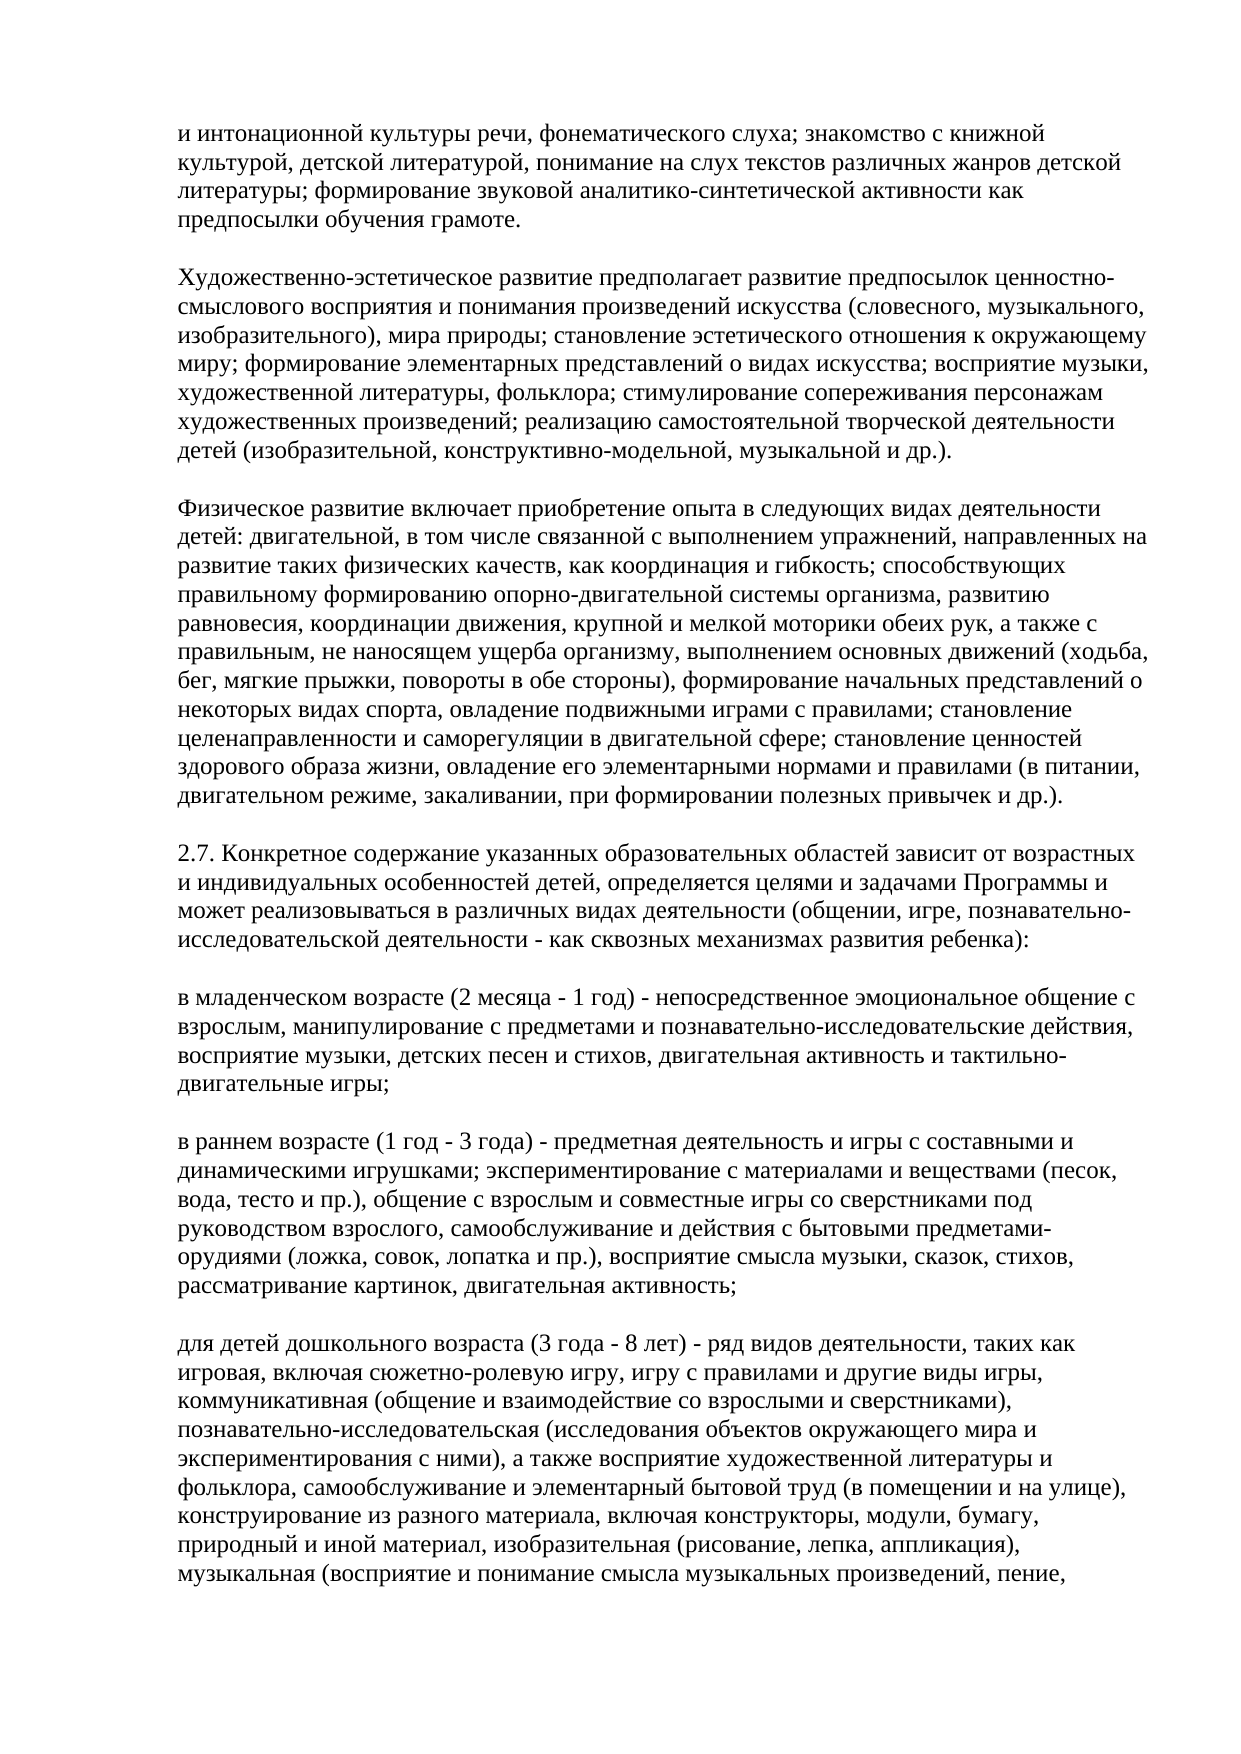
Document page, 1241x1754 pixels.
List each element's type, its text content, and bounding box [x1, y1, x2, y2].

text 2.7. Конкретное содержание указанных образовательных областей зависит от возрастных и индивидуальных особенностей детей, определяется целями и задачами Программы и может реализовываться в различных видах деятельности (общении, игре, познавательно-исследовательской деятельности - как сквозных механизмах развития ребенка): [177, 838, 1152, 953]
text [177, 1328, 1152, 1587]
text Физическое развитие включает приобретение опыта в следующих видах деятельности детей: двигательной, в том числе связанной с выполнением упражнений, направленных на развитие таких физических качеств, как координация и гибкость; способствующих правильному формированию опорно-двигательной системы организма, развитию равновесия, координации движения, крупной и мелкой моторики обеих рук, а также с правильным, не наносящем ущерба организму, выполнением основных движений (ходьба, бег, мягкие прыжки, повороты в обе стороны), формирование начальных представлений о некоторых видах спорта, овладение подвижными играми с правилами; становление целенаправленности и саморегуляции в двигательной сфере; становление ценностей здорового образа жизни, овладение его элементарными нормами и правилами (в питании, двигательном режиме, закаливании, при формировании полезных привычек и др.). [177, 493, 1152, 809]
text в младенческом возрасте (2 месяца - 1 год) - непосредственное эмоциональное общение с взрослым, манипулирование с предметами и познавательно-исследовательские действия, восприятие музыки, детских песен и стихов, двигательная активность и тактильно-двигательные игры; [177, 982, 1152, 1097]
text в раннем возрасте (1 год - 3 года) - предметная деятельность и игры с составными и динамическими игрушками; экспериментирование с материалами и веществами (песок, вода, тесто и пр.), общение с взрослым и совместные игры со сверстниками под руководством взрослого, самообслуживание и действия с бытовыми предметами-орудиями (ложка, совок, лопатка и пр.), восприятие смысла музыки, сказок, стихов, рассматривание картинок, двигательная активность; [177, 1126, 1152, 1299]
text Художественно-эстетическое развитие предполагает развитие предпосылок ценностно-смыслового восприятия и понимания произведений искусства (словесного, музыкального, изобразительного), мира природы; становление эстетического отношения к окружающему миру; формирование элементарных представлений о видах искусства; восприятие музыки, художественной литературы, фольклора; стимулирование сопереживания персонажам художественных произведений; реализацию самостоятельной творческой деятельности детей (изобразительной, конструктивно-модельной, музыкальной и др.). [177, 262, 1152, 463]
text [177, 118, 1152, 233]
